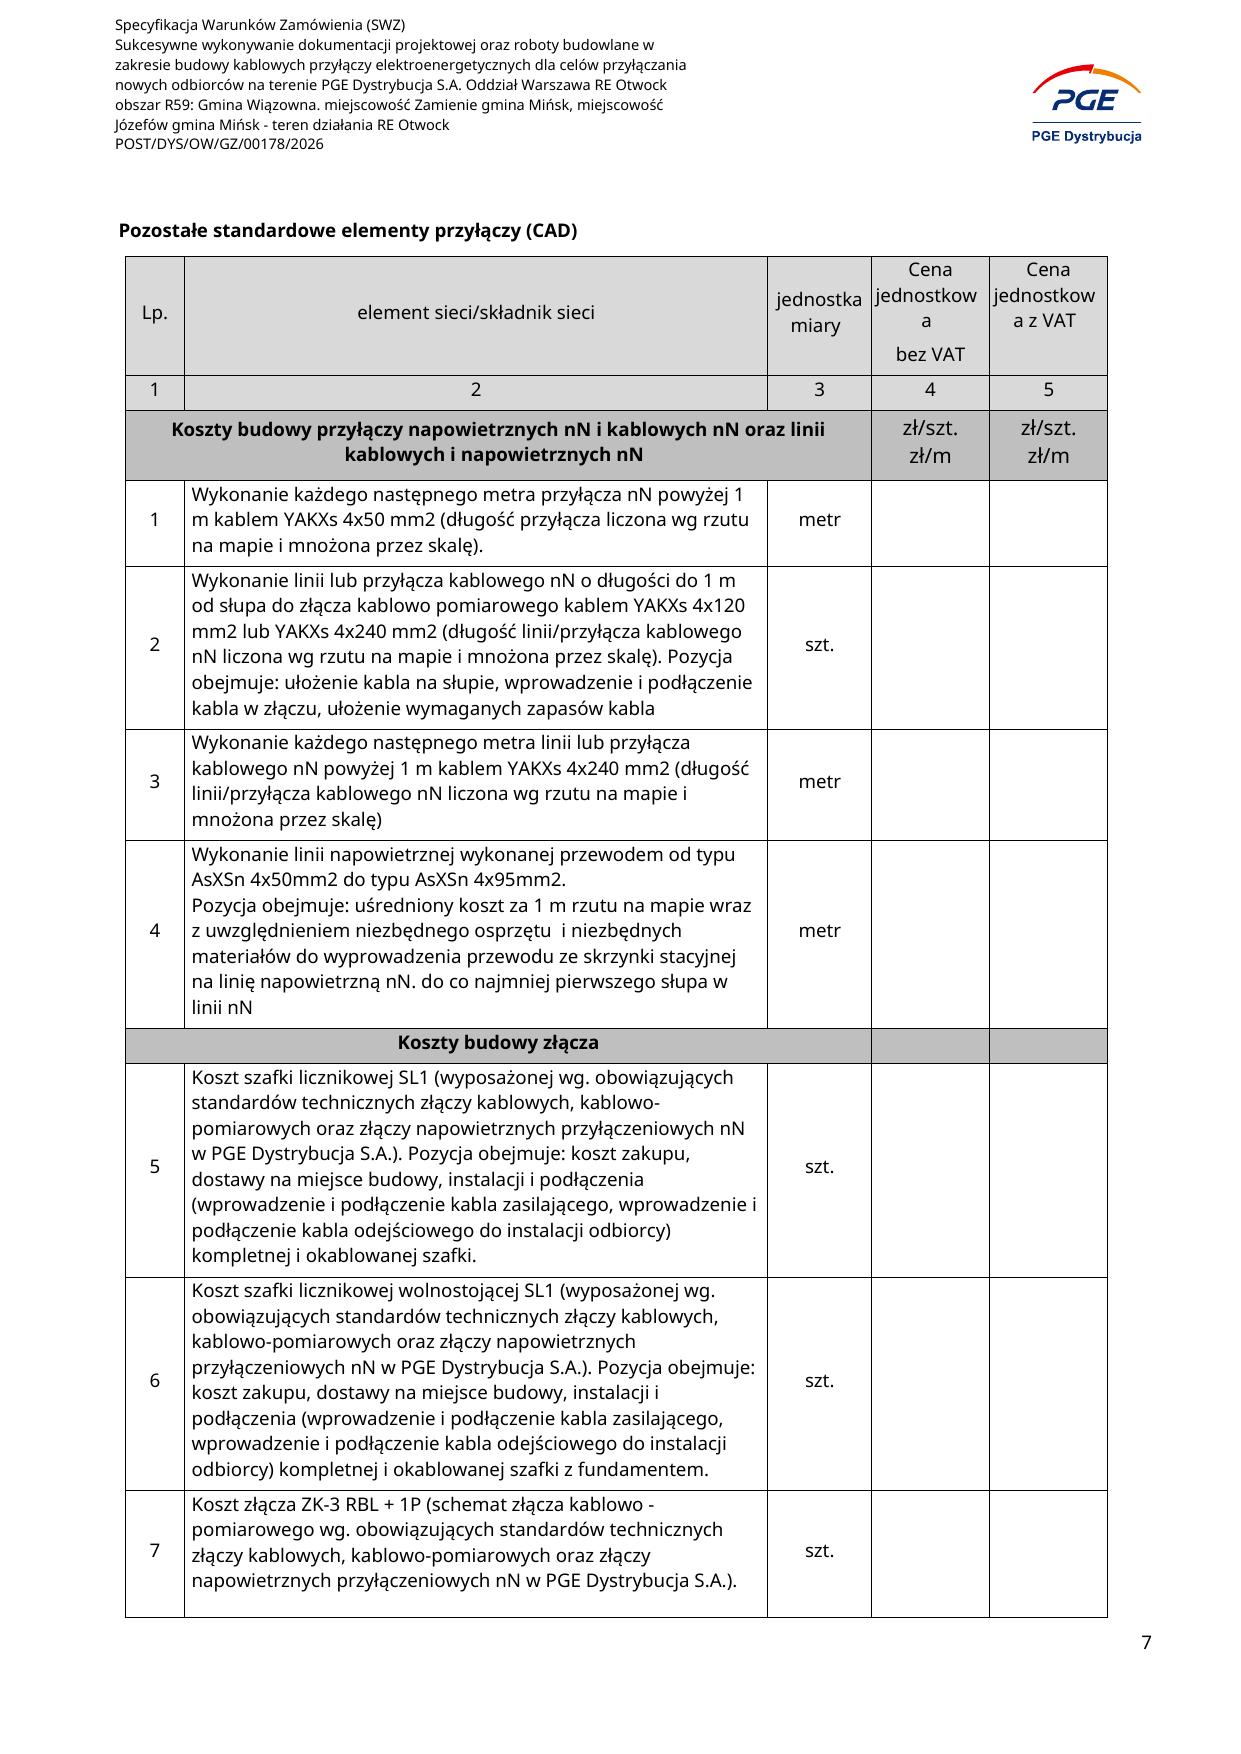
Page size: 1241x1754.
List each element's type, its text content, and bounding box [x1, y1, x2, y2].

table_cell [872, 567, 989, 729]
table_cell [872, 841, 989, 1028]
table_header jednostka miary [768, 257, 871, 375]
table_cell szt. [768, 567, 871, 729]
table_cell [990, 567, 1107, 729]
table_cell 2 [185, 376, 767, 410]
table_cell Wykonanie każdego następnego metra linii lub przyłącza kablowego nN powyżej 1 m kablem YAKXs 4x240 mm2 (długość linii/przyłącza kablowego nN liczona wg rzutu na mapie i mnożona przez skalę) [185, 730, 767, 840]
table_header Lp. [126, 257, 184, 375]
table_cell [990, 841, 1107, 1028]
table_cell 1 [126, 376, 184, 410]
table_cell metr [768, 730, 871, 840]
table_cell 5 [126, 1064, 184, 1277]
table_cell Wykonanie linii napowietrznej wykonanej przewodem od typu AsXSn 4x50mm2 do typu AsXSn 4x95mm2. Pozycja obejmuje: uśredniony koszt za 1 m rzutu na mapie wraz z uwzględnieniem niezbędnego osprzętu i niezbędnych materiałów do wyprowadzenia przewodu ze skrzynki stacyjnej na linię napowietrzną nN. do co najmniej pierwszego słupa w linii nN [185, 841, 767, 1028]
table_cell [872, 481, 989, 566]
table_cell 5 [990, 376, 1107, 410]
table_cell [990, 481, 1107, 566]
table_cell zł/szt. zł/m [990, 411, 1107, 480]
table_cell [990, 730, 1107, 840]
table_cell szt. [768, 1064, 871, 1277]
table_cell Wykonanie każdego następnego metra przyłącza nN powyżej 1 m kablem YAKXs 4x50 mm2 (długość przyłącza liczona wg rzutu na mapie i mnożona przez skalę). [185, 481, 767, 566]
table_cell Koszt szafki licznikowej wolnostojącej SL1 (wyposażonej wg. obowiązujących standardów technicznych złączy kablowych, kablowo-pomiarowych oraz złączy napowietrznych przyłączeniowych nN w PGE Dystrybucja S.A.). Pozycja obejmuje: koszt zakupu, dostawy na miejsce budowy, instalacji i podłączenia (wprowadzenie i podłączenie kabla zasilającego, wprowadzenie i podłączenie kabla odejściowego do instalacji odbiorcy) kompletnej i okablowanej szafki z fundamentem. [185, 1278, 767, 1490]
table_cell [872, 1029, 989, 1063]
table_cell szt. [768, 1278, 871, 1490]
table_cell 6 [126, 1278, 184, 1490]
table_cell [872, 1064, 989, 1277]
table_cell [990, 1064, 1107, 1277]
table_cell Koszty budowy przyłączy napowietrznych nN i kablowych nN oraz linii kablowych i napowietrznych nN [126, 411, 871, 480]
table_cell 3 [126, 730, 184, 840]
table_cell 4 [126, 841, 184, 1028]
table_cell Koszt szafki licznikowej SL1 (wyposażonej wg. obowiązujących standardów technicznych złączy kablowych, kablowo-pomiarowych oraz złączy napowietrznych przyłączeniowych nN w PGE Dystrybucja S.A.). Pozycja obejmuje: koszt zakupu, dostawy na miejsce budowy, instalacji i podłączenia (wprowadzenie i podłączenie kabla zasilającego, wprowadzenie i podłączenie kabla odejściowego do instalacji odbiorcy) kompletnej i okablowanej szafki. [185, 1064, 767, 1277]
table_cell 1 [126, 481, 184, 566]
table_cell metr [768, 481, 871, 566]
table_cell [990, 1029, 1107, 1063]
table_header element sieci/składnik sieci [185, 257, 767, 375]
table_cell [872, 1491, 989, 1617]
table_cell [185, 1491, 767, 1617]
table_cell Wykonanie linii lub przyłącza kablowego nN o długości do 1 m od słupa do złącza kablowo pomiarowego kablem YAKXs 4x120 mm2 lub YAKXs 4x240 mm2 (długość linii/przyłącza kablowego nN liczona wg rzutu na mapie i mnożona przez skalę). Pozycja obejmuje: ułożenie kabla na słupie, wprowadzenie i podłączenie kabla w złączu, ułożenie wymaganych zapasów kabla [185, 567, 767, 729]
table_cell [872, 1278, 989, 1490]
table_cell zł/szt. zł/m [872, 411, 989, 480]
text Pozostałe standardowe elementy przyłączy (CAD) [118, 218, 1152, 243]
table_cell 7 [126, 1491, 184, 1617]
table_cell szt. [768, 1491, 871, 1617]
table_cell [872, 730, 989, 840]
table_cell Koszty budowy złącza [126, 1029, 871, 1063]
table_cell metr [768, 841, 871, 1028]
table_cell 4 [872, 376, 989, 410]
table_cell 2 [126, 567, 184, 729]
table_header Cena jednostkowa z VAT [990, 257, 1107, 375]
table_cell [990, 1278, 1107, 1490]
table_header Cena jednostkowa bez VAT [872, 257, 989, 375]
table_cell [990, 1491, 1107, 1617]
table_cell 3 [768, 376, 871, 410]
